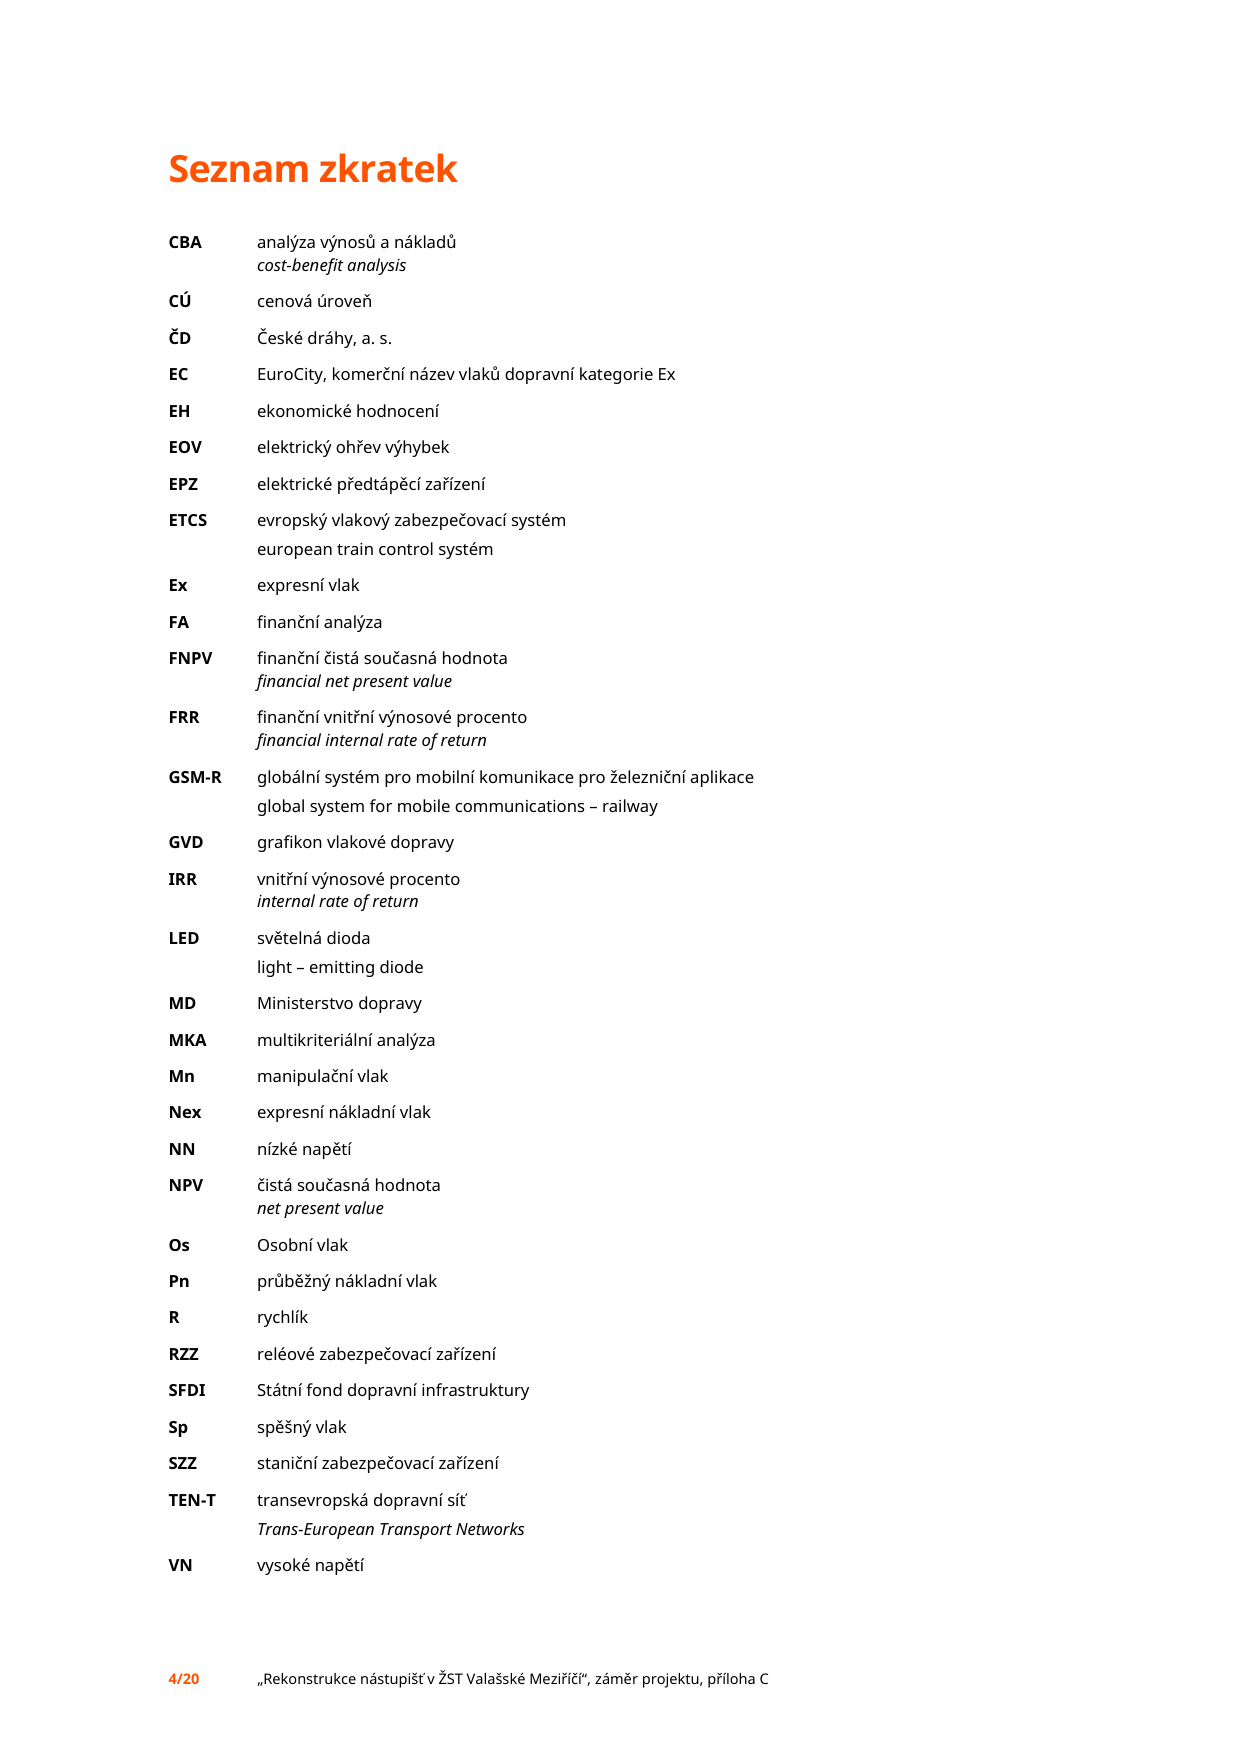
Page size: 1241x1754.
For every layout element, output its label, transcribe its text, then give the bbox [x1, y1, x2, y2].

table_cell EOV [168, 429, 257, 465]
table_cell grafikon vlakové dopravy [257, 824, 1042, 860]
table_cell elektrické předtápěcí zařízení [257, 465, 1042, 502]
table_header analýza výnosů a nákladů cost-benefit analysis [257, 224, 1042, 283]
table_cell reléové zabezpečovací zařízení [257, 1336, 1042, 1372]
table_cell TEN-T [168, 1481, 257, 1547]
table_cell NN [168, 1131, 257, 1167]
table_cell IRR [168, 860, 257, 919]
table_cell MKA [168, 1021, 257, 1058]
table_cell MD [168, 985, 257, 1021]
table_cell vysoké napětí [257, 1547, 1042, 1583]
table_cell manipulační vlak [257, 1058, 1042, 1094]
table_cell evropský vlakový zabezpečovací systém european train control systém [257, 502, 1042, 567]
table_header CBA [168, 224, 257, 283]
table_cell staniční zabezpečovací zařízení [257, 1445, 1042, 1481]
table_cell nízké napětí [257, 1131, 1042, 1167]
table_cell finanční čistá současná hodnota financial net present value [257, 640, 1042, 699]
table_cell globální systém pro mobilní komunikace pro železniční aplikace global system for mobile communications – railway [257, 758, 1042, 824]
table_cell NPV [168, 1167, 257, 1226]
table_cell transevropská dopravní síť Trans-European Transport Networks [257, 1481, 1042, 1547]
table_cell Nex [168, 1094, 257, 1131]
table_cell RZZ [168, 1336, 257, 1372]
table_cell Státní fond dopravní infrastruktury [257, 1372, 1042, 1408]
table_cell ETCS [168, 502, 257, 567]
table_cell světelná dioda light – emitting diode [257, 919, 1042, 985]
table_cell SFDI [168, 1372, 257, 1408]
table_cell EC [168, 356, 257, 392]
table_cell VN [168, 1547, 257, 1583]
table_cell spěšný vlak [257, 1409, 1042, 1445]
table_cell průběžný nákladní vlak [257, 1263, 1042, 1299]
table_cell rychlík [257, 1299, 1042, 1336]
table_cell čistá současná hodnota net present value [257, 1167, 1042, 1226]
table_cell SZZ [168, 1445, 257, 1481]
table_cell EuroCity, komerční název vlaků dopravní kategorie Ex [257, 356, 1042, 392]
table_cell Pn [168, 1263, 257, 1299]
table_cell České dráhy, a. s. [257, 319, 1042, 356]
table_cell FA [168, 604, 257, 640]
table_cell expresní nákladní vlak [257, 1094, 1042, 1131]
table_cell finanční vnitřní výnosové procento financial internal rate of return [257, 699, 1042, 758]
table_cell expresní vlak [257, 567, 1042, 603]
table_cell ČD [168, 319, 257, 356]
text Seznam zkratek [168, 143, 1072, 194]
table_cell elektrický ohřev výhybek [257, 429, 1042, 465]
table_cell cenová úroveň [257, 283, 1042, 319]
table_cell ekonomické hodnocení [257, 392, 1042, 429]
table_cell FRR [168, 699, 257, 758]
table_cell Ex [168, 567, 257, 603]
table_cell Osobní vlak [257, 1226, 1042, 1263]
table_cell Ministerstvo dopravy [257, 985, 1042, 1021]
table_cell FNPV [168, 640, 257, 699]
table_cell EH [168, 392, 257, 429]
table_cell GVD [168, 824, 257, 860]
table_cell Os [168, 1226, 257, 1263]
table_cell GSM-R [168, 758, 257, 824]
table_cell EPZ [168, 465, 257, 502]
table_cell finanční analýza [257, 604, 1042, 640]
table_cell multikriteriální analýza [257, 1021, 1042, 1058]
table_cell Mn [168, 1058, 257, 1094]
table_cell CÚ [168, 283, 257, 319]
table_cell Sp [168, 1409, 257, 1445]
table_cell vnitřní výnosové procento internal rate of return [257, 860, 1042, 919]
table_cell LED [168, 919, 257, 985]
table_cell R [168, 1299, 257, 1336]
